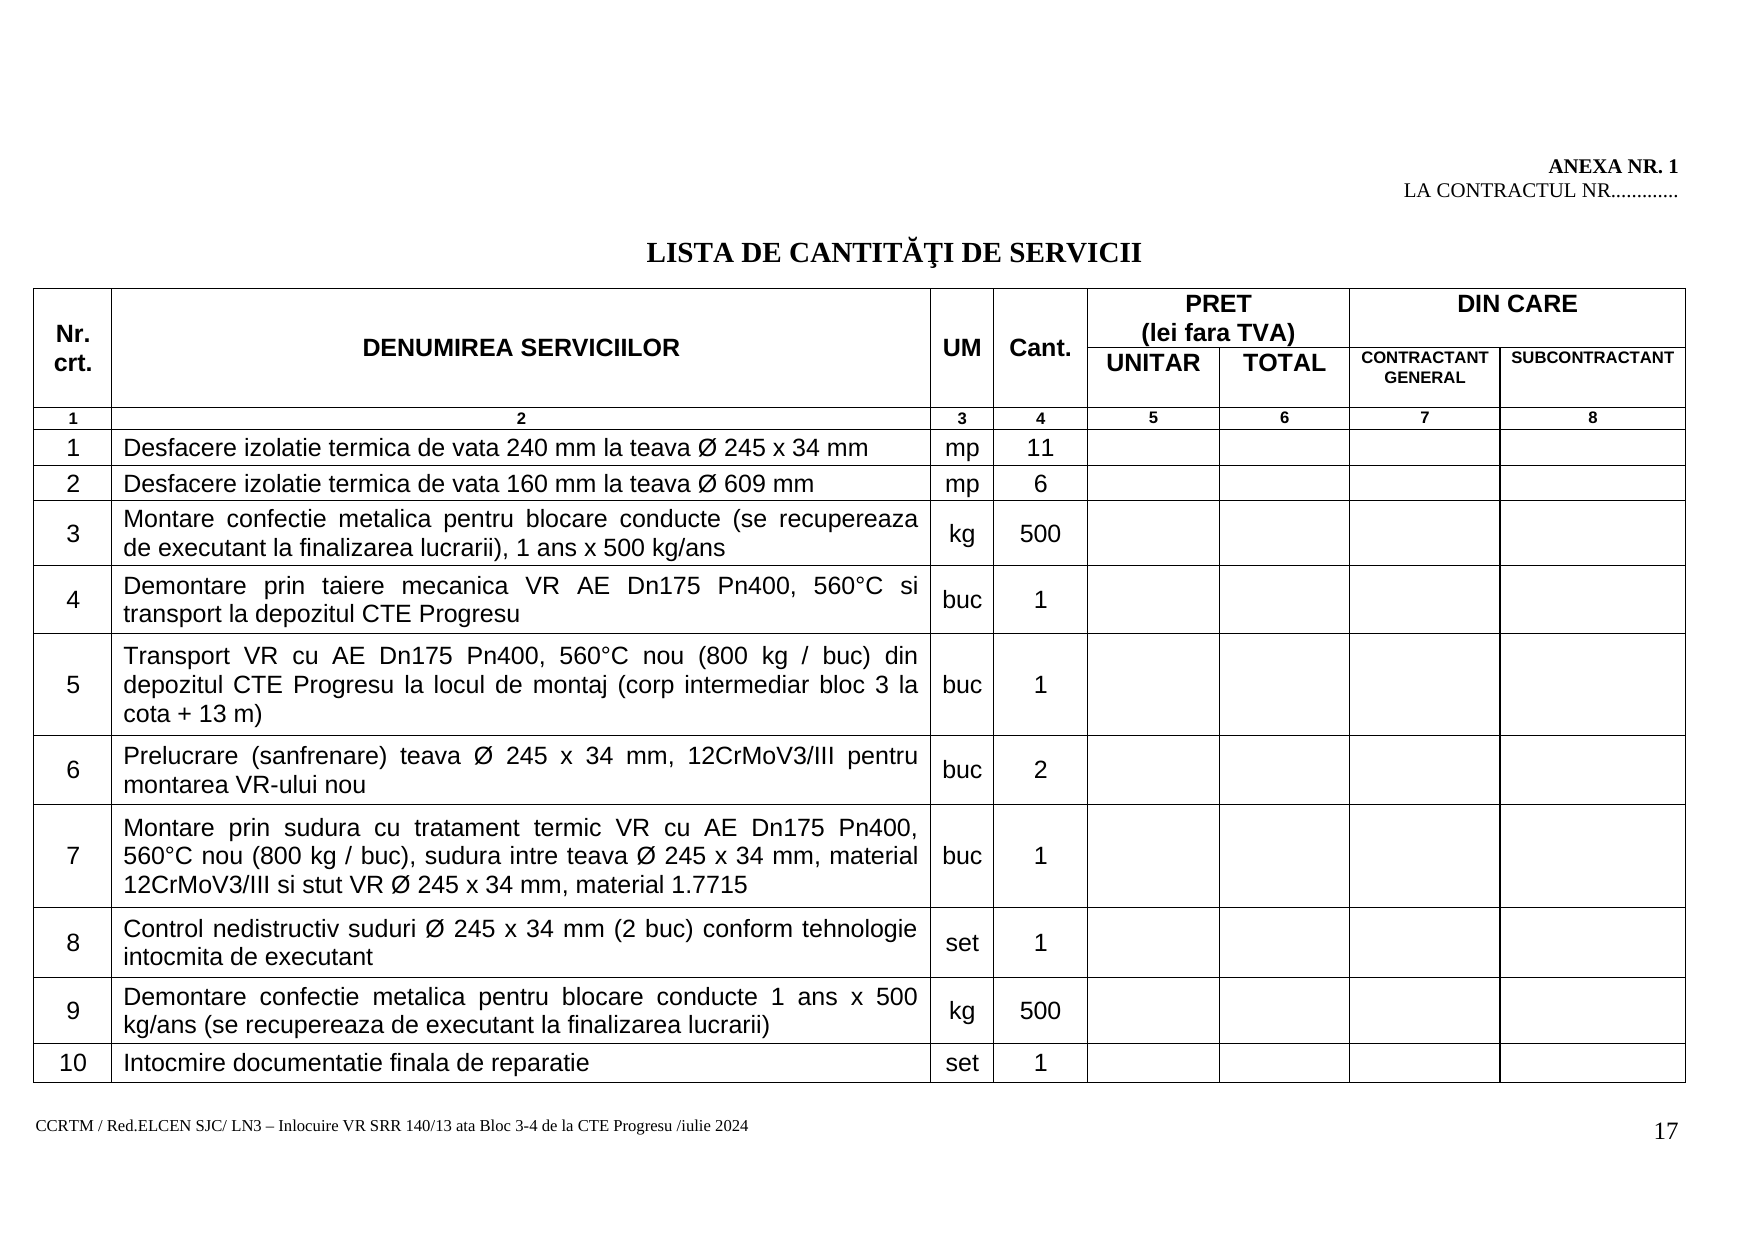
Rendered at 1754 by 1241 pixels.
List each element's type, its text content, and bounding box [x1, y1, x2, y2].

table_cell Desfacere izolatie termica de vata 160 mm la teava Ø 609 mm [112, 466, 930, 500]
text ANEXA NR. 1 [185, 153, 1678, 178]
table_cell Transport VR cu AE Dn175 Pn400, 560°C nou (800 kg / buc) din depozitul CTE Progresu la locul de montaj (corp intermediar bloc 3 la cota + 13 m) [112, 634, 930, 735]
table_header Nr. crt. [34, 289, 111, 407]
table_cell 6 [1220, 408, 1349, 428]
table_cell [1088, 908, 1219, 977]
table_cell [1350, 634, 1499, 735]
table_cell [1350, 1044, 1499, 1082]
table_cell kg [931, 978, 993, 1043]
table_cell 2 [34, 466, 111, 500]
table_cell [1088, 634, 1219, 735]
table_cell 9 [34, 978, 111, 1043]
table_cell [1220, 736, 1349, 803]
table_cell 1 [994, 566, 1087, 633]
table_cell 8 [1501, 408, 1685, 428]
table_cell [1350, 978, 1499, 1043]
table_cell 4 [994, 408, 1087, 428]
table_header DIN CARE [1350, 289, 1685, 347]
subtitle LISTA DE CANTITĂŢI DE SERVICII [35, 235, 1678, 269]
text LA CONTRACTUL NR............. [35, 178, 1678, 202]
table_header UM [931, 289, 993, 407]
table_cell kg [931, 501, 993, 564]
table_cell 1 [994, 1044, 1087, 1082]
table_cell 3 [34, 501, 111, 564]
table_cell 10 [34, 1044, 111, 1082]
table_cell 7 [34, 805, 111, 907]
table_cell set [931, 908, 993, 977]
table_cell set [931, 1044, 993, 1082]
table_cell [1088, 805, 1219, 907]
table_cell [1088, 430, 1219, 464]
table_cell [1350, 566, 1499, 633]
table_cell Control nedistructiv suduri Ø 245 x 34 mm (2 buc) conform tehnologie intocmita de executant [112, 908, 930, 977]
table_cell [1220, 566, 1349, 633]
table_cell Demontare prin taiere mecanica VR AE Dn175 Pn400, 560°C si transport la depozitul CTE Progresu [112, 566, 930, 633]
table_cell mp [931, 466, 993, 500]
table_cell [1220, 501, 1349, 564]
table_cell Desfacere izolatie termica de vata 240 mm la teava Ø 245 x 34 mm [112, 430, 930, 464]
table_cell [1350, 466, 1499, 500]
table_cell buc [931, 634, 993, 735]
table_cell [1501, 566, 1685, 633]
table_cell 6 [34, 736, 111, 803]
table_cell [1220, 908, 1349, 977]
table_cell [1501, 634, 1685, 735]
table_cell 1 [994, 805, 1087, 907]
table_cell Intocmire documentatie finala de reparatie [112, 1044, 930, 1082]
table_cell [1350, 908, 1499, 977]
table_cell 6 [994, 466, 1087, 500]
table_cell buc [931, 566, 993, 633]
table_cell mp [931, 430, 993, 464]
table_cell 500 [994, 978, 1087, 1043]
table_cell 2 [994, 736, 1087, 803]
table_cell TOTAL [1220, 348, 1349, 407]
table_cell Demontare confectie metalica pentru blocare conducte 1 ans x 500 kg/ans (se recupereaza de executant la finalizarea lucrarii) [112, 978, 930, 1043]
table_cell [1088, 566, 1219, 633]
table_cell [1350, 501, 1499, 564]
table_cell 11 [994, 430, 1087, 464]
table_cell 1 [994, 634, 1087, 735]
table_cell [1088, 501, 1219, 564]
table_cell [1088, 978, 1219, 1043]
table_cell [1350, 805, 1499, 907]
table_header DENUMIREA SERVICIILOR [112, 289, 930, 407]
table_cell buc [931, 736, 993, 803]
table_cell Prelucrare (sanfrenare) teava Ø 245 x 34 mm, 12CrMoV3/III pentru montarea VR-ului nou [112, 736, 930, 803]
table_cell [1220, 634, 1349, 735]
table_cell 500 [994, 501, 1087, 564]
table_cell [1220, 805, 1349, 907]
table_cell UNITAR [1088, 348, 1219, 407]
table_cell 8 [34, 908, 111, 977]
table_cell 4 [34, 566, 111, 633]
table_cell [1220, 1044, 1349, 1082]
table_cell [1501, 1044, 1685, 1082]
table_cell [1501, 736, 1685, 803]
table_cell [1501, 805, 1685, 907]
table_cell CONTRACTANT GENERAL [1350, 348, 1499, 407]
table_cell [1088, 736, 1219, 803]
table_cell 1 [994, 908, 1087, 977]
table_cell [1501, 908, 1685, 977]
table_cell [1220, 466, 1349, 500]
table_cell [1220, 430, 1349, 464]
table_cell [1350, 736, 1499, 803]
table_cell Montare prin sudura cu tratament termic VR cu AE Dn175 Pn400, 560°C nou (800 kg / buc), sudura intre teava Ø 245 x 34 mm, material 12CrMoV3/III si stut VR Ø 245 x 34 mm, material 1.7715 [112, 805, 930, 907]
table_cell [1501, 430, 1685, 464]
table_cell buc [931, 805, 993, 907]
table_cell [1501, 978, 1685, 1043]
table_cell [1088, 1044, 1219, 1082]
table_cell [1501, 501, 1685, 564]
table_cell 1 [34, 408, 111, 428]
table_cell [1501, 466, 1685, 500]
table_cell [1350, 430, 1499, 464]
table_cell [1088, 466, 1219, 500]
table_header PRET (lei fara TVA) [1088, 289, 1349, 347]
table_cell 7 [1350, 408, 1499, 428]
table_cell Montare confectie metalica pentru blocare conducte (se recupereaza de executant la finalizarea lucrarii), 1 ans x 500 kg/ans [112, 501, 930, 564]
table_cell 1 [34, 430, 111, 464]
table_cell [1220, 978, 1349, 1043]
table_cell SUBCONTRACTANT [1501, 348, 1685, 407]
table_cell 3 [931, 408, 993, 428]
table_cell 2 [112, 408, 930, 428]
table_cell 5 [34, 634, 111, 735]
table_header Cant. [994, 289, 1087, 407]
table_cell 5 [1088, 408, 1219, 428]
